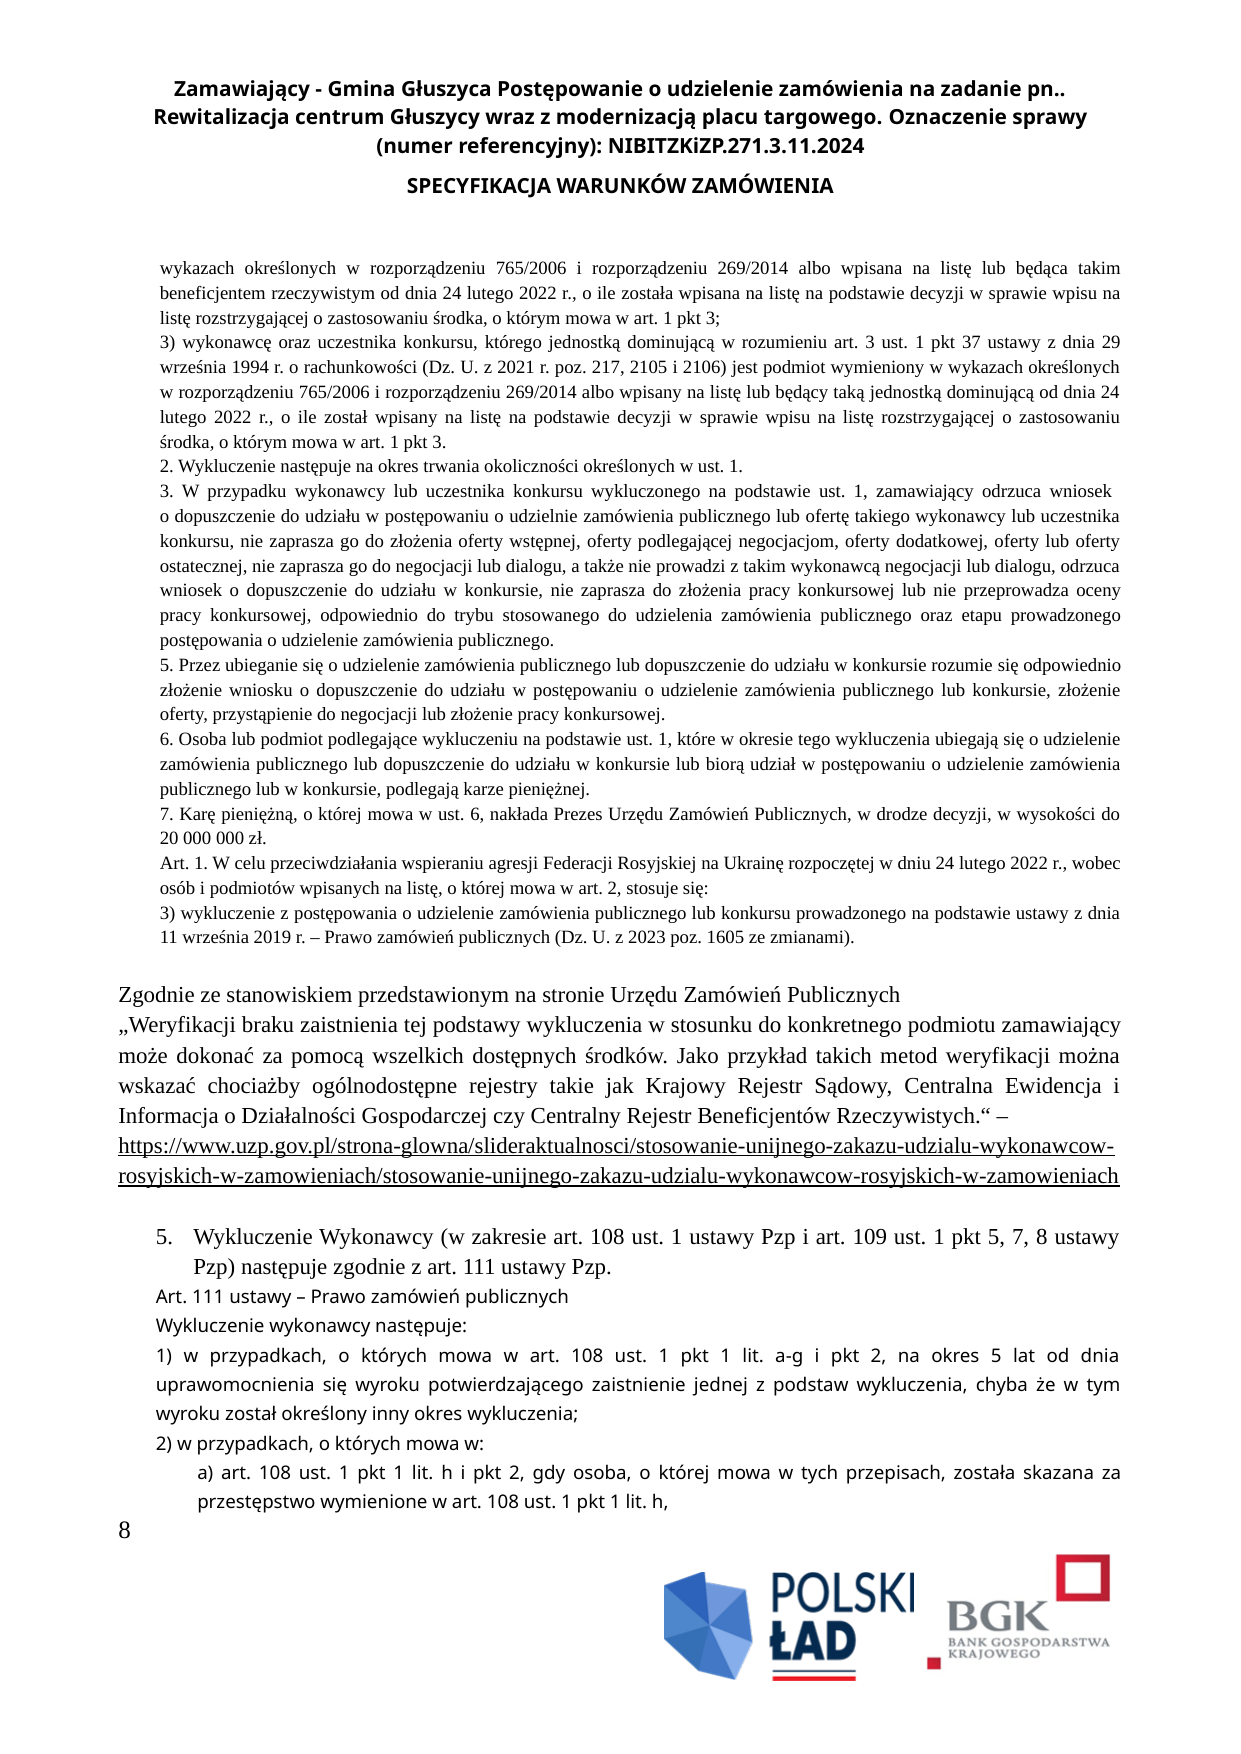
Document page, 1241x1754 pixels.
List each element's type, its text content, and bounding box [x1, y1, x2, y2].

text 2. Wykluczenie następuje na okres trwania okoliczności określonych w ust. 1. [159, 455, 1122, 477]
text 1) w przypadkach, o których mowa w art. 108 ust. 1 pkt 1 lit. a-g i pkt 2, na okres 5 lat od dnia uprawomocnienia się wyroku potwierdzającego zaistnienie jednej z podstaw wykluczenia, chyba że w tym wyroku został określony inny okres wykluczenia; [156, 1342, 1122, 1426]
text 2) w przypadkach, o których mowa w: [156, 1430, 1122, 1455]
text „Weryfikacji braku zaistnienia tej podstawy wykluczenia w stosunku do konkretnego podmiotu zamawiający może dokonać za pomocą wszelkich dostępnych środków. Jako przykład takich metod weryfikacji można wskazać chociażby ogólnodostępne rejestry takie jak Krajowy Rejestr Sądowy, Centralna Ewidencja i Informacja o Działalności Gospodarczej czy Centralny Rejestr Beneficjentów Rzeczywistych.“ – [118, 1012, 1122, 1128]
text 6. Osoba lub podmiot podlegające wykluczeniu na podstawie ust. 1, które w okresie tego wykluczenia ubiegają się o udzielenie zamówienia publicznego lub dopuszczenie do udziału w konkursie lub biorą udział w postępowaniu o udzielenie zamówienia publicznego lub w konkursie, podlegają karze pieniężnej. [159, 728, 1122, 799]
text a) art. 108 ust. 1 pkt 1 lit. h i pkt 2, gdy osoba, o której mowa w tych przepisach, została skazana za przestępstwo wymienione w art. 108 ust. 1 pkt 1 lit. h, [197, 1459, 1122, 1514]
text 7. Karę pieniężną, o której mowa w ust. 6, nakłada Prezes Urzędu Zamówień Publicznych, w drodze decyzji, w wysokości do 20 000 000 zł. [159, 802, 1122, 849]
text 3. W przypadku wykonawcy lub uczestnika konkursu wykluczonego na podstawie ust. 1, zamawiający odrzuca wniosek o dopuszczenie do udziału w postępowaniu o udzielnie zamówienia publicznego lub ofertę takiego wykonawcy lub uczestnika konkursu, nie zaprasza go do złożenia oferty wstępnej, oferty podlegającej negocjacjom, oferty dodatkowej, oferty lub oferty ostatecznej, nie zaprasza go do negocjacji lub dialogu, a także nie prowadzi z takim wykonawcą negocjacji lub dialogu, odrzuca wniosek o dopuszczenie do udziału w konkursie, nie zaprasza do złożenia pracy konkursowej lub nie przeprowadza oceny pracy konkursowej, odpowiednio do trybu stosowanego do udzielenia zamówienia publicznego oraz etapu prowadzonego postępowania o udzielenie zamówienia publicznego. [159, 480, 1122, 650]
text Art. 111 ustawy – Prawo zamówień publicznych [156, 1283, 1122, 1309]
text 3) wykluczenie z postępowania o udzielenie zamówienia publicznego lub konkursu prowadzonego na podstawie ustawy z dnia 11 września 2019 r. – Prawo zamówień publicznych (Dz. U. z 2023 poz. 1605 ze zmianami). [159, 902, 1122, 948]
text 3) wykonawcę oraz uczestnika konkursu, którego jednostką dominującą w rozumieniu art. 3 ust. 1 pkt 37 ustawy z dnia 29 września 1994 r. o rachunkowości (Dz. U. z 2021 r. poz. 217, 2105 i 2106) jest podmiot wymieniony w wykazach określonych w rozporządzeniu 765/2006 i rozporządzeniu 269/2014 albo wpisany na listę lub będący taką jednostką dominującą od dnia 24 lutego 2022 r., o ile został wpisany na listę na podstawie decyzji w sprawie wpisu na listę rozstrzygającej o zastosowaniu środka, o którym mowa w art. 1 pkt 3. [159, 331, 1122, 452]
list Wykluczenie Wykonawcy (w zakresie art. 108 ust. 1 ustawy Pzp i art. 109 ust. 1 pkt 5, 7, 8 ustawy Pzp) następuje zgodnie z art. 111 ustawy Pzp. [156, 1223, 1122, 1279]
picture [664, 1544, 1123, 1681]
text https://www.uzp.gov.pl/strona-glowna/slideraktualnosci/stosowanie-unijnego-zakazu-udzialu-wykonawcow-rosyjskich-w-zamowieniach/stosowanie-unijnego-zakazu-udzialu-wykonawcow-rosyjskich-w-zamowieniach [118, 1132, 1122, 1189]
text 5. Przez ubieganie się o udzielenie zamówienia publicznego lub dopuszczenie do udziału w konkursie rozumie się odpowiednio złożenie wniosku o dopuszczenie do udziału w postępowaniu o udzielenie zamówienia publicznego lub konkursie, złożenie oferty, przystąpienie do negocjacji lub złożenie pracy konkursowej. [159, 654, 1122, 725]
text Wykluczenie wykonawcy następuje: [156, 1313, 1122, 1338]
text Zgodnie ze stanowiskiem przedstawionym na stronie Urzędu Zamówień Publicznych [118, 981, 1122, 1008]
text Art. 1. W celu przeciwdziałania wspieraniu agresji Federacji Rosyjskiej na Ukrainę rozpoczętej w dniu 24 lutego 2022 r., wobec osób i podmiotów wpisanych na listę, o której mowa w art. 2, stosuje się: [159, 852, 1122, 898]
